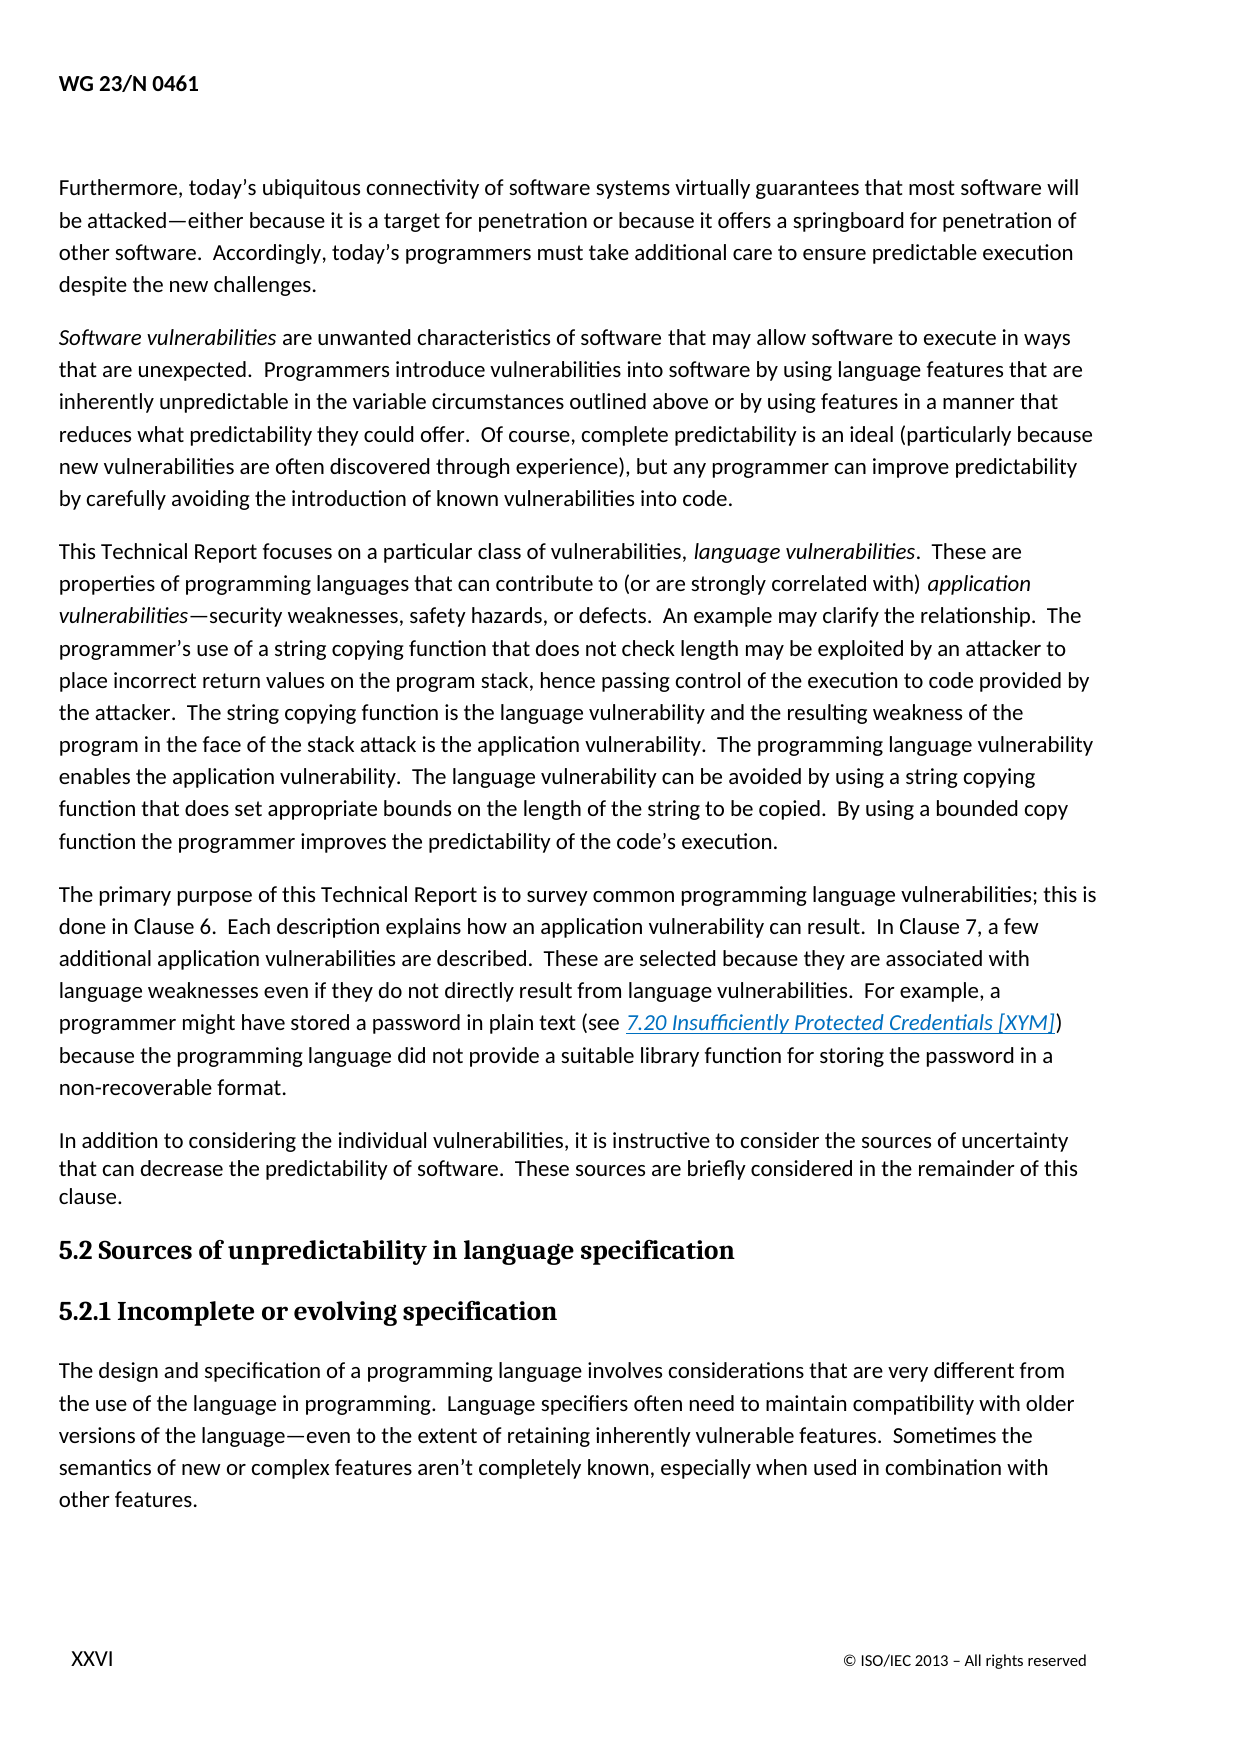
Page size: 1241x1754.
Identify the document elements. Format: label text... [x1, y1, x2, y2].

text The design and specification of a programming language involves considerations that are very different from the use of the language in programming. Language specifiers often need to maintain compatibility with older versions of the language—even to the extent of retaining inherently vulnerable features. Sometimes the semantics of new or complex features aren’t completely known, especially when used in combination with other features. [58, 1356, 1099, 1513]
text The primary purpose of this Technical Report is to survey common programming language vulnerabilities; this is done in Clause 6. Each description explains how an application vulnerability can result. In Clause 7, a few additional application vulnerabilities are described. These are selected because they are associated with language weaknesses even if they do not directly result from language vulnerabilities. For example, a programmer might have stored a password in plain text (see 7.20 Insufficiently Protected Credentials [XYM]) because the programming language did not provide a suitable library function for storing the password in a non-recoverable format. [58, 880, 1099, 1101]
subtitle 5.2 Sources of unpredictability in language specification [58, 1235, 1099, 1266]
subtitle 5.2.1 Incomplete or evolving specification [58, 1296, 1099, 1327]
text Software vulnerabilities are unwanted characteristics of software that may allow software to execute in ways that are unexpected. Programmers introduce vulnerabilities into software by using language features that are inherently unpredictable in the variable circumstances outlined above or by using features in a manner that reduces what predictability they could offer. Of course, complete predictability is an ideal (particularly because new vulnerabilities are often discovered through experience), but any programmer can improve predictability by carefully avoiding the introduction of known vulnerabilities into code. [58, 323, 1099, 512]
text This Technical Report focuses on a particular class of vulnerabilities, language vulnerabilities. These are properties of programming languages that can contribute to (or are strongly correlated with) application vulnerabilities—security weaknesses, safety hazards, or defects. An example may clarify the relationship. The programmer’s use of a string copying function that does not check length may be exploited by an attacker to place incorrect return values on the program stack, hence passing control of the execution to code provided by the attacker. The string copying function is the language vulnerability and the resulting weakness of the program in the face of the stack attack is the application vulnerability. The programming language vulnerability enables the application vulnerability. The language vulnerability can be avoided by using a string copying function that does set appropriate bounds on the length of the string to be copied. By using a bounded copy function the programmer improves the predictability of the code’s execution. [58, 537, 1099, 855]
text In addition to considering the individual vulnerabilities, it is instructive to consider the sources of uncertainty that can decrease the predictability of software. These sources are briefly considered in the remainder of this clause. [58, 1126, 1099, 1210]
text Furthermore, today’s ubiquitous connectivity of software systems virtually guarantees that most software will be attacked—either because it is a target for penetration or because it offers a springboard for penetration of other software. Accordingly, today’s programmers must take additional care to ensure predictable execution despite the new challenges. [58, 173, 1099, 298]
